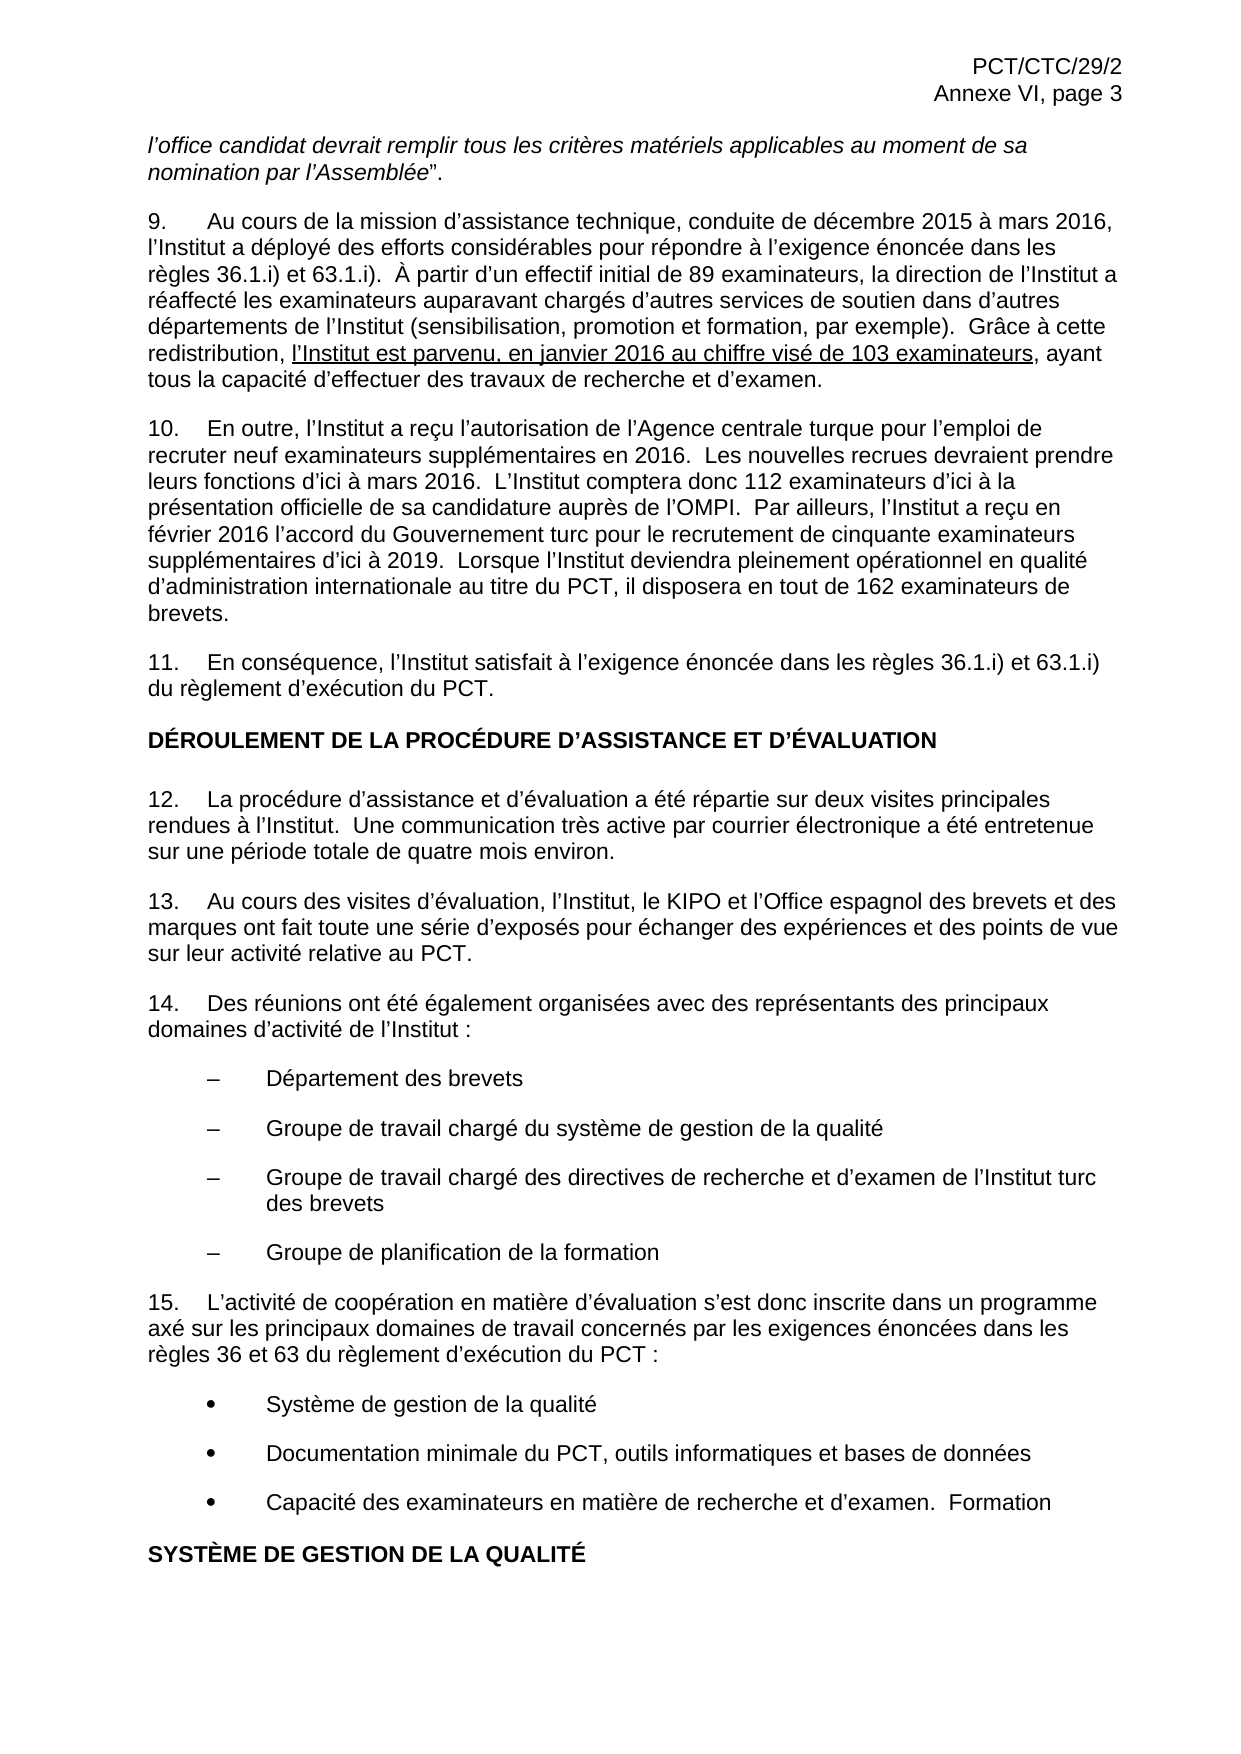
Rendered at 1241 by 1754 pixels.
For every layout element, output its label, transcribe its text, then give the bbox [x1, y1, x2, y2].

list Documentation minimale du PCT, outils informatiques et bases de données [207, 1440, 1122, 1466]
list L’activité de coopération en matière d’évaluation s’est donc inscrite dans un programme axé sur les principaux domaines de travail concernés par les exigences énoncées dans les règles 36 et 63 du règlement d’exécution du PCT : [148, 1289, 1122, 1368]
list En conséquence, l’Institut satisfait à l’exigence énoncée dans les règles 36.1.i) et 63.1.i) du règlement d’exécution du PCT. [148, 649, 1122, 702]
list Au cours des visites d’évaluation, l’Institut, le KIPO et l’Office espagnol des brevets et des marques ont fait toute une série d’exposés pour échanger des expériences et des points de vue sur leur activité relative au PCT. [148, 888, 1122, 967]
list La procédure d’assistance et d’évaluation a été répartie sur deux visites principales rendues à l’Institut. Une communication très active par courrier électronique a été entretenue sur une période totale de quatre mois environ. [148, 786, 1122, 865]
text Déroulement de la procédure d’assistance et d’évaluation [148, 727, 1122, 753]
text Système de gestion de la qualité [148, 1541, 1122, 1567]
list Groupe de travail chargé du système de gestion de la qualité [207, 1114, 1122, 1141]
list Groupe de travail chargé des directives de recherche et d’examen de l’Institut turc des brevets [207, 1164, 1122, 1216]
list Capacité des examinateurs en matière de recherche et d’examen. Formation [207, 1489, 1122, 1516]
list En outre, l’Institut a reçu l’autorisation de l’Agence centrale turque pour l’emploi de recruter neuf examinateurs supplémentaires en 2016. Les nouvelles recrues devraient prendre leurs fonctions d’ici à mars 2016. L’Institut comptera donc 112 examinateurs d’ici à la présentation officielle de sa candidature auprès de l’OMPI. Par ailleurs, l’Institut a reçu en février 2016 l’accord du Gouvernement turc pour le recrutement de cinquante examinateurs supplémentaires d’ici à 2019. Lorsque l’Institut deviendra pleinement opérationnel en qualité d’administration internationale au titre du PCT, il disposera en tout de 162 examinateurs de brevets. [148, 415, 1122, 626]
list Système de gestion de la qualité [207, 1391, 1122, 1417]
list Département des brevets [207, 1065, 1122, 1092]
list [148, 132, 1122, 185]
list Des réunions ont été également organisées avec des représentants des principaux domaines d’activité de l’Institut : [148, 989, 1122, 1042]
list Groupe de planification de la formation [207, 1239, 1122, 1266]
list Au cours de la mission d’assistance technique, conduite de décembre 2015 à mars 2016, l’Institut a déployé des efforts considérables pour répondre à l’exigence énoncée dans les règles 36.1.i) et 63.1.i). À partir d’un effectif initial de 89 examinateurs, la direction de l’Institut a réaffecté les examinateurs auparavant chargés d’autres services de soutien dans d’autres départements de l’Institut (sensibilisation, promotion et formation, par exemple). Grâce à cette redistribution, l’Institut est parvenu, en janvier 2016 au chiffre visé de 103 examinateurs, ayant tous la capacité d’effectuer des travaux de recherche et d’examen. [148, 208, 1122, 392]
